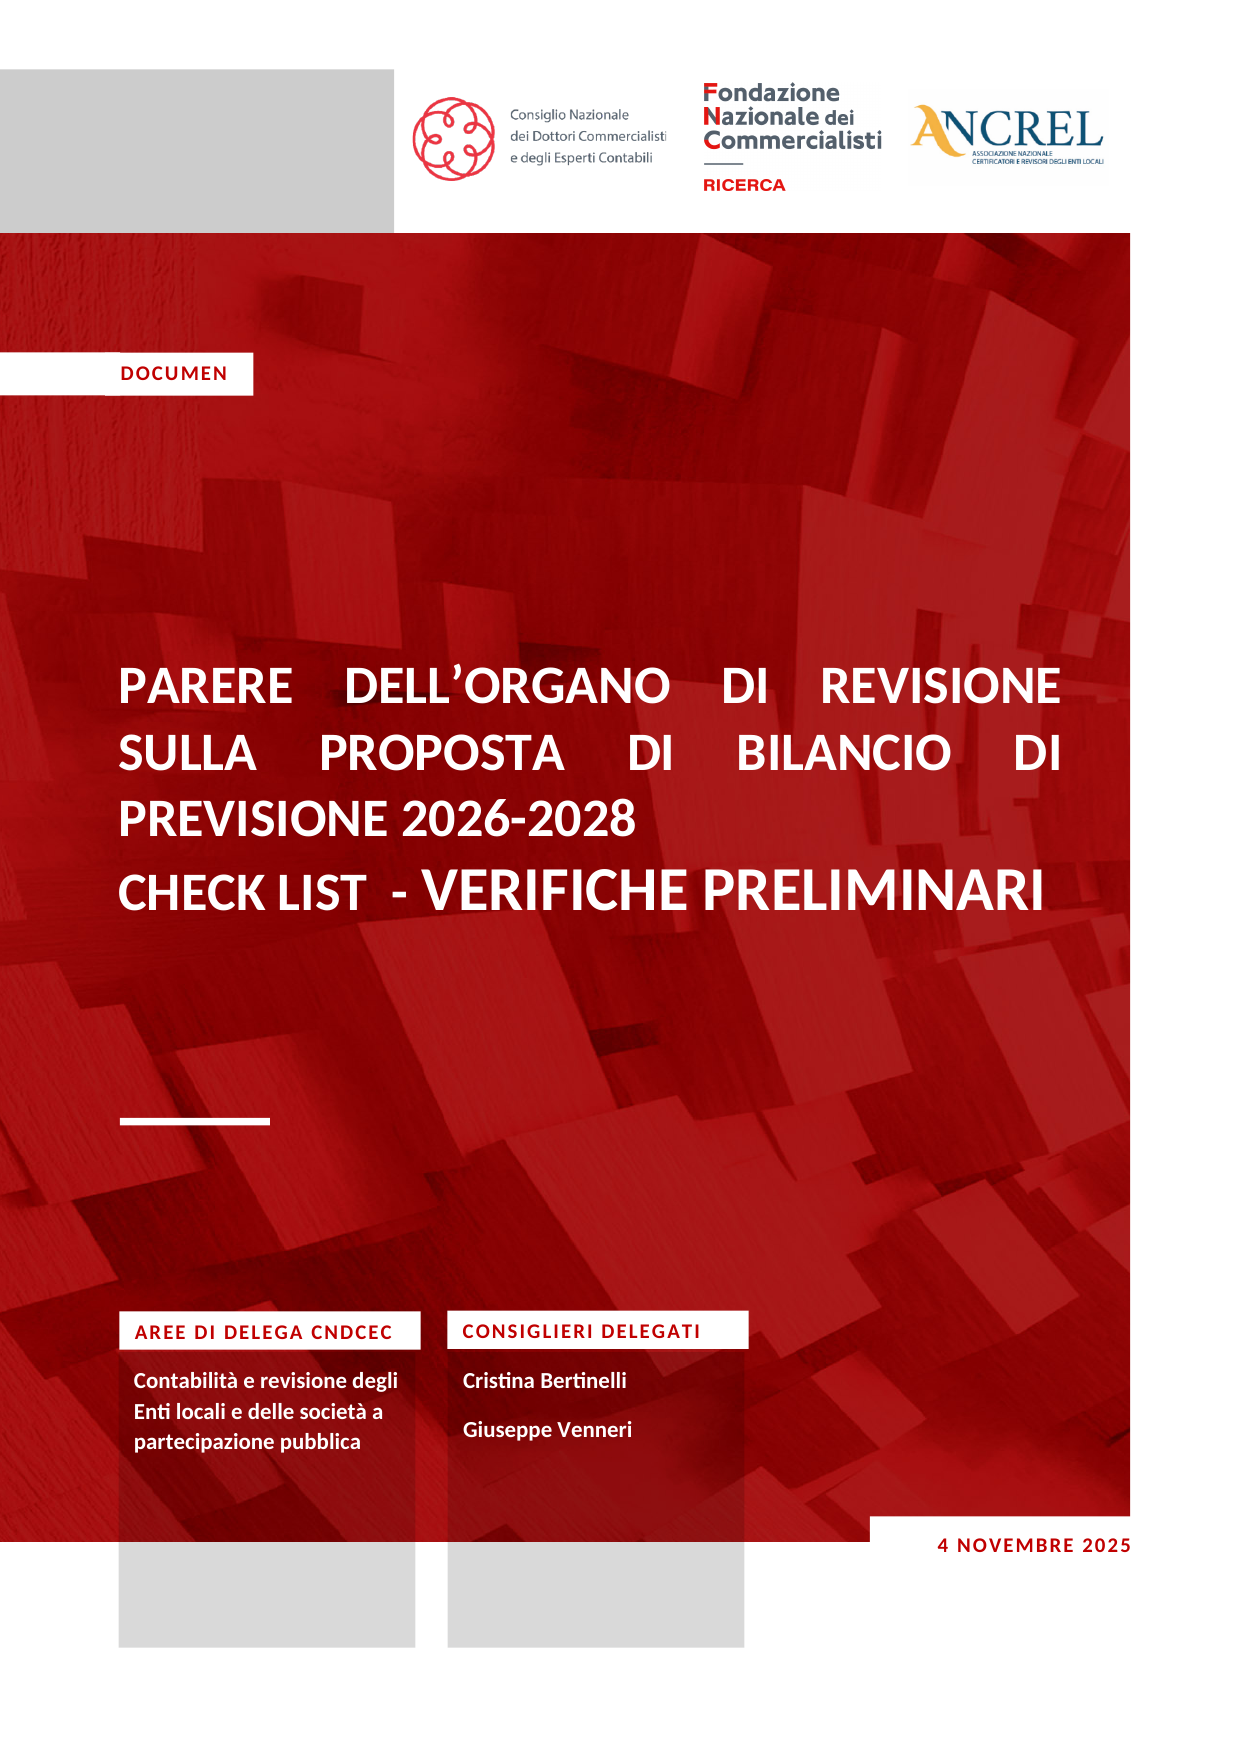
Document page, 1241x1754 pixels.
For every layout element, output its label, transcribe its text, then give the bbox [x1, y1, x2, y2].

picture [412, 97, 667, 181]
text CHECK LIST - VERIFICHE PRELIMINARI [118, 850, 1063, 926]
text PARERE DELL’ORGANO DI REVISIONE SULLA PROPOSTA DI BILANCIO DI PREVISIONE 2026-2028 [118, 651, 1063, 850]
picture [0, 233, 1131, 1542]
picture [907, 89, 1109, 186]
picture [704, 82, 882, 191]
